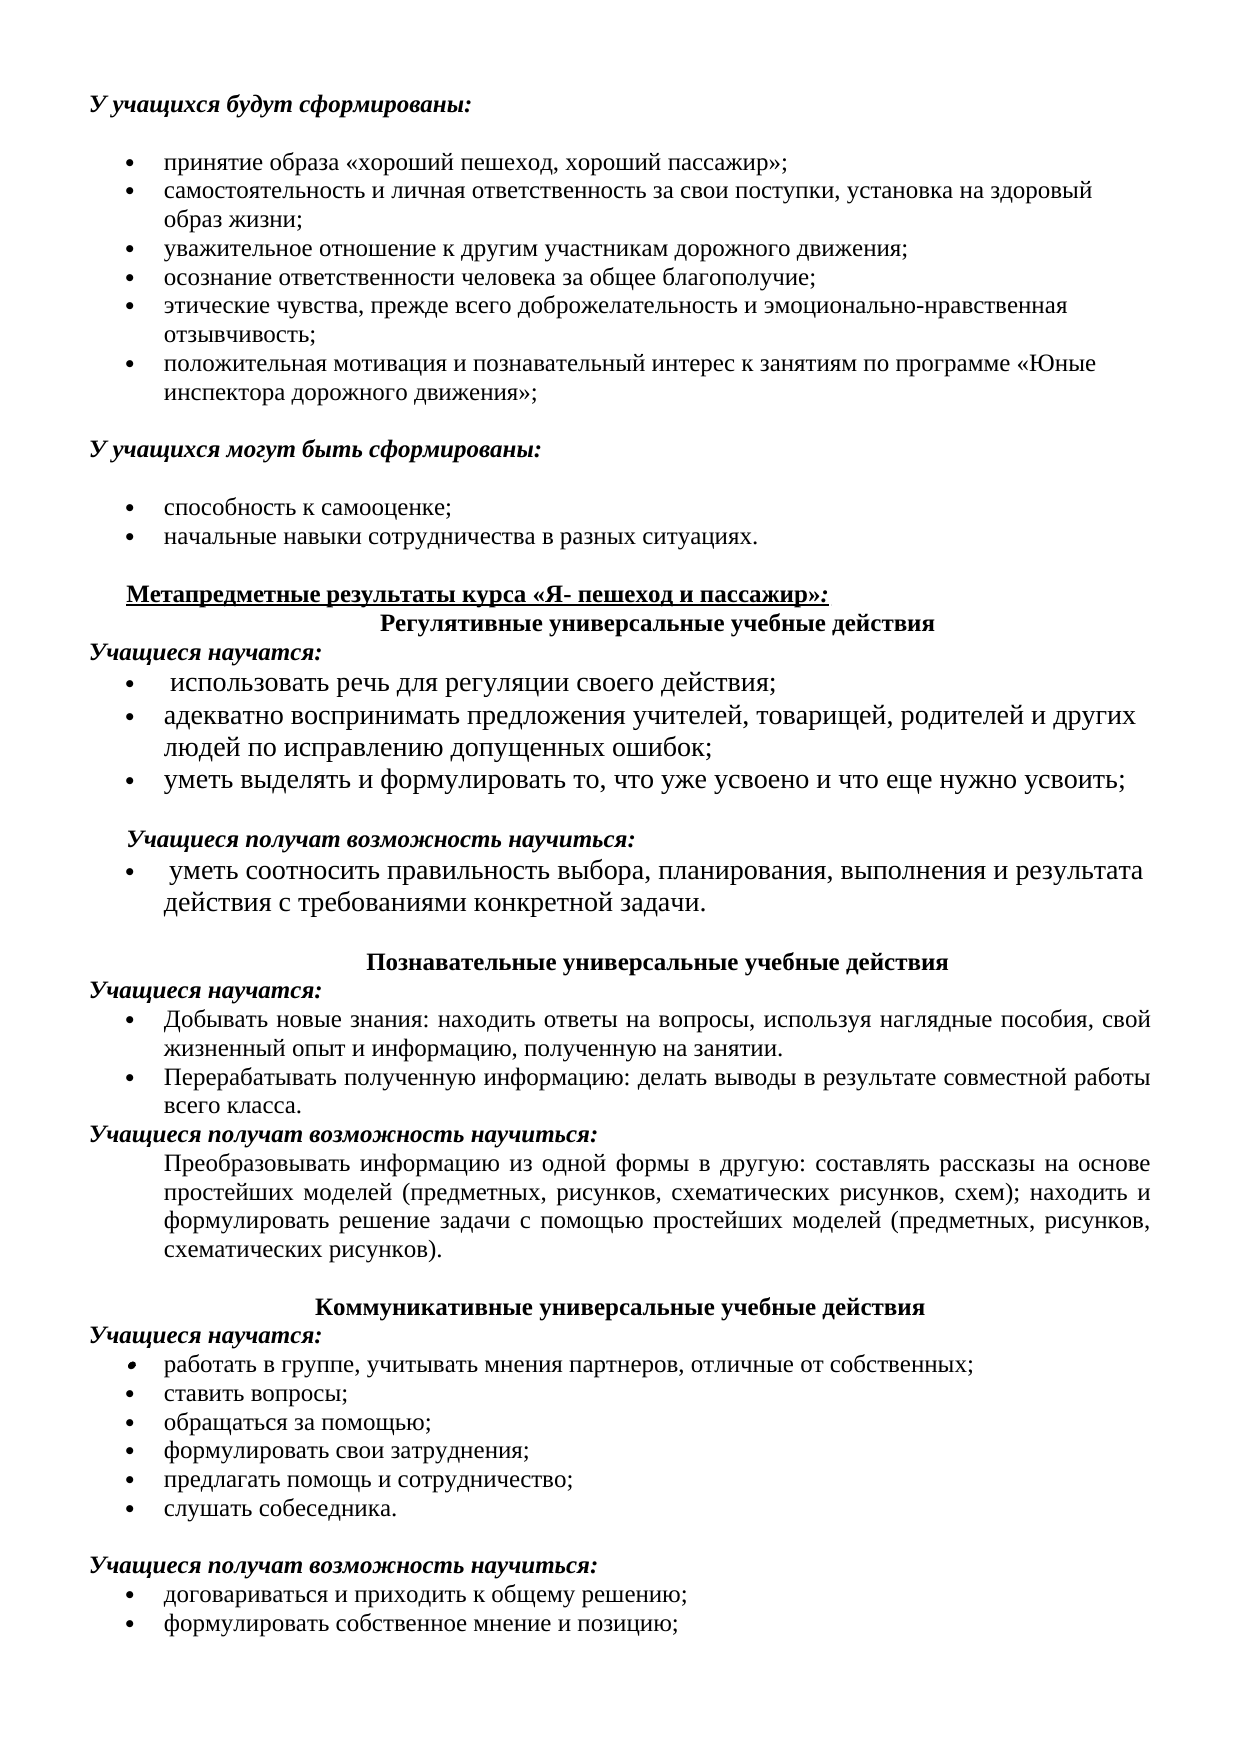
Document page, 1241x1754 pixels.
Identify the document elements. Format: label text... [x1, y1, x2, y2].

list способность к самооценке; [126, 492, 1152, 521]
list Добывать новые знания: находить ответы на вопросы, используя наглядные пособия, свой жизненный опыт и информацию, полученную на занятии. [126, 1004, 1152, 1062]
list уважительное отношение к другим участникам дорожного движения; [126, 233, 1152, 262]
text У учащихся могут быть сформированы: [89, 434, 1152, 463]
text Учащиеся научатся: [89, 1321, 1152, 1349]
list работать в группе, учитывать мнения партнеров, отличные от собственных; [126, 1349, 1152, 1378]
list осознание ответственности человека за общее благополучие; [126, 262, 1152, 290]
list уметь выделять и формулировать то, что уже усвоено и что еще нужно усвоить; [126, 762, 1152, 795]
text Учащиеся получат возможность научиться: [89, 1119, 1152, 1148]
list формулировать собственное мнение и позицию; [126, 1608, 1152, 1637]
text Познавательные универсальные учебные действия [164, 947, 1152, 976]
list принятие образа «хороший пешеход, хороший пассажир»; [126, 147, 1152, 175]
text Преобразовывать информацию из одной формы в другую: составлять рассказы на основе простейших моделей (предметных, рисунков, схематических рисунков, схем); находить и формулировать решение задачи с помощью простейших моделей (предметных, рисунков, схематических рисунков). [164, 1148, 1152, 1263]
text Метапредметные результаты курса «Я- пешеход и пассажир»: [126, 579, 1152, 608]
text Коммуникативные универсальные учебные действия [89, 1292, 1152, 1321]
list использовать речь для регуляции своего действия; [126, 665, 1152, 698]
list самостоятельность и личная ответственность за свои поступки, установка на здоровый образ жизни; [126, 175, 1152, 233]
text Учащиеся получат возможность научиться: [89, 1551, 1152, 1579]
text Учащиеся научатся: [89, 637, 1152, 665]
text Регулятивные универсальные учебные действия [164, 608, 1152, 637]
list формулировать свои затруднения; [126, 1436, 1152, 1464]
list начальные навыки сотрудничества в разных ситуациях. [126, 521, 1152, 550]
list слушать собеседника. [126, 1493, 1152, 1522]
list положительная мотивация и познавательный интерес к занятиям по программе «Юные инспектора дорожного движения»; [126, 348, 1152, 405]
list уметь соотносить правильность выбора, планирования, выполнения и результата действия с требованиями конкретной задачи. [126, 853, 1152, 918]
list Перерабатывать полученную информацию: делать выводы в результате совместной работы всего класса. [126, 1062, 1152, 1119]
text Учащиеся получат возможность научиться: [126, 824, 1152, 853]
list этические чувства, прежде всего доброжелательность и эмоционально-нравственная отзывчивость; [126, 290, 1152, 348]
list договариваться и приходить к общему решению; [126, 1579, 1152, 1608]
list обращаться за помощью; [126, 1407, 1152, 1436]
list ставить вопросы; [126, 1378, 1152, 1407]
list адекватно воспринимать предложения учителей, товарищей, родителей и других людей по исправлению допущенных ошибок; [126, 698, 1152, 762]
text У учащихся будут сформированы: [89, 89, 1152, 117]
text Учащиеся научатся: [89, 976, 1152, 1004]
list предлагать помощь и сотрудничество; [126, 1464, 1152, 1493]
